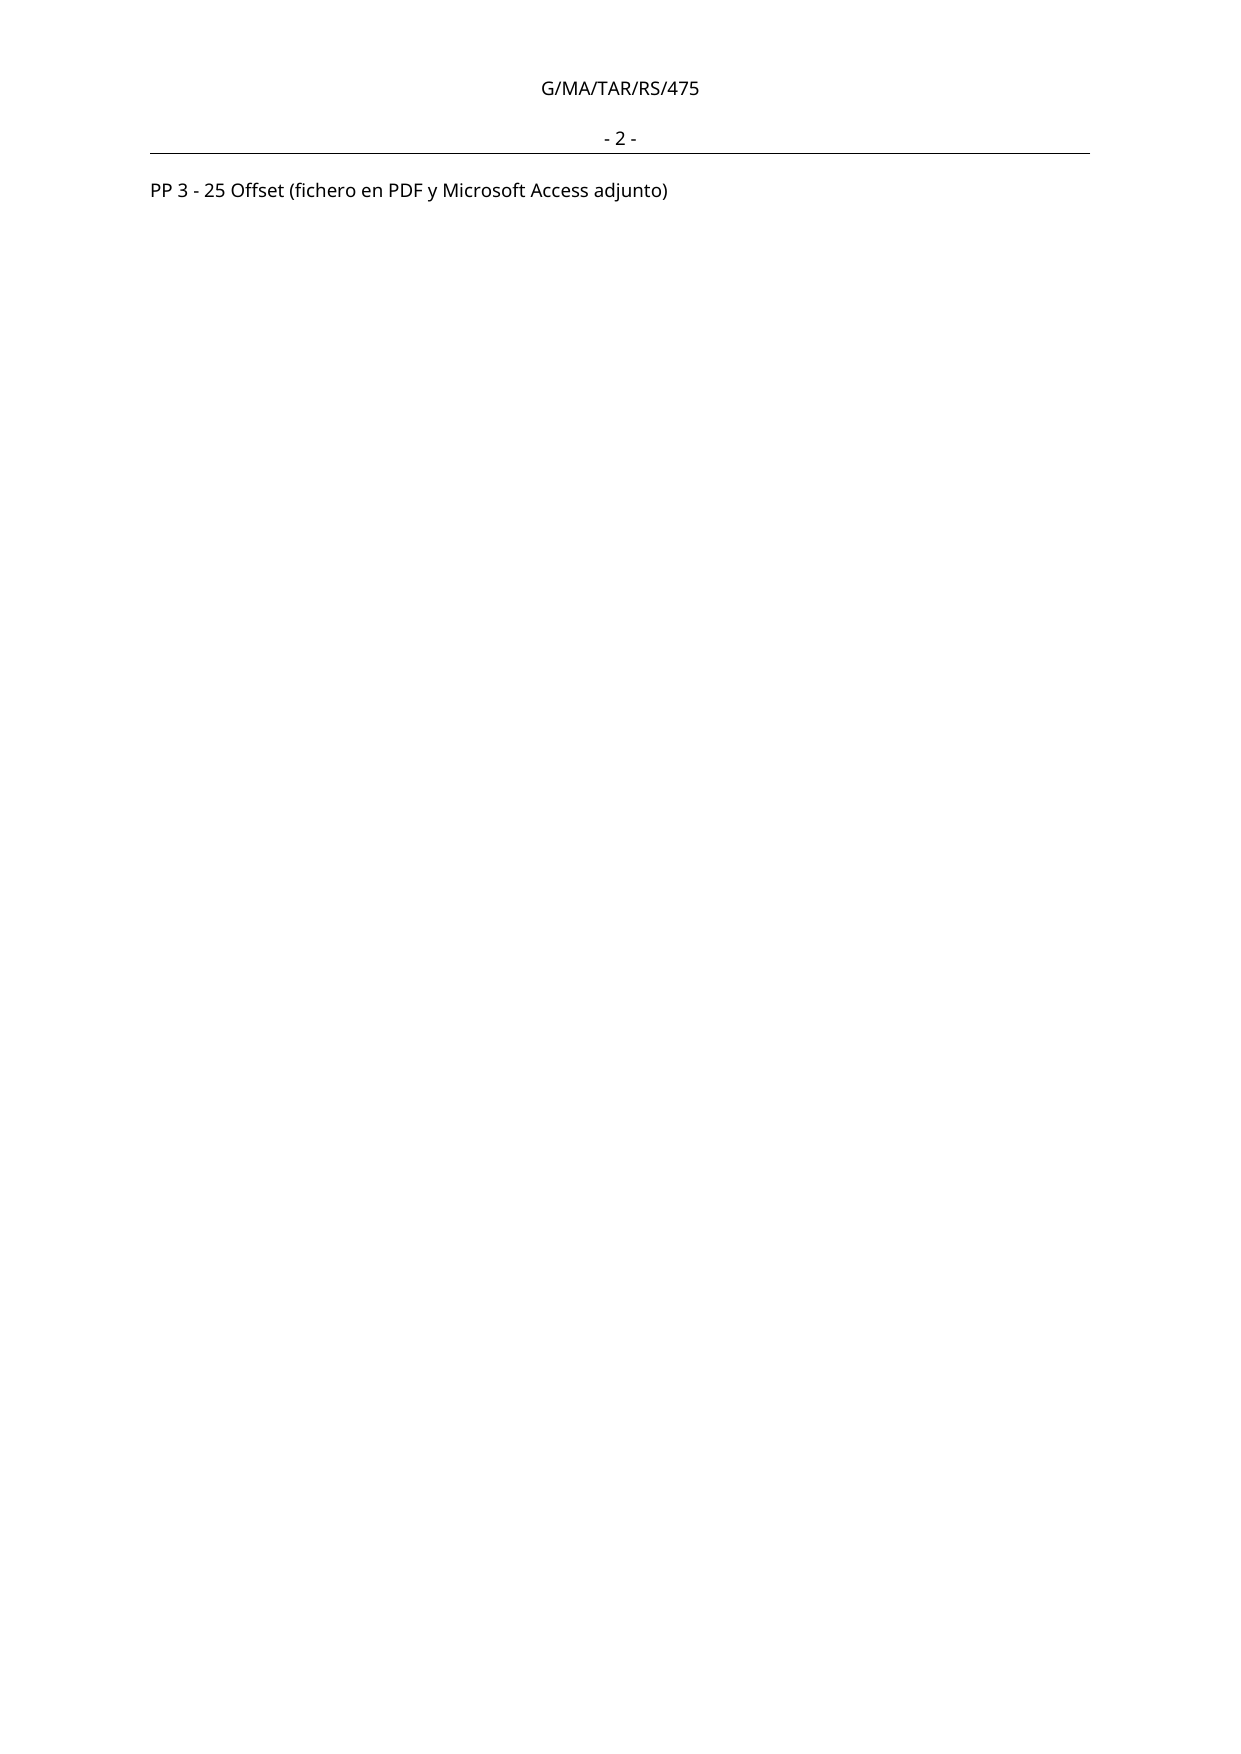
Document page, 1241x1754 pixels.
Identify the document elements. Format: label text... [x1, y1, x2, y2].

text PP 3 - 25 Offset (fichero en PDF y Microsoft Access adjunto) [150, 177, 1090, 203]
